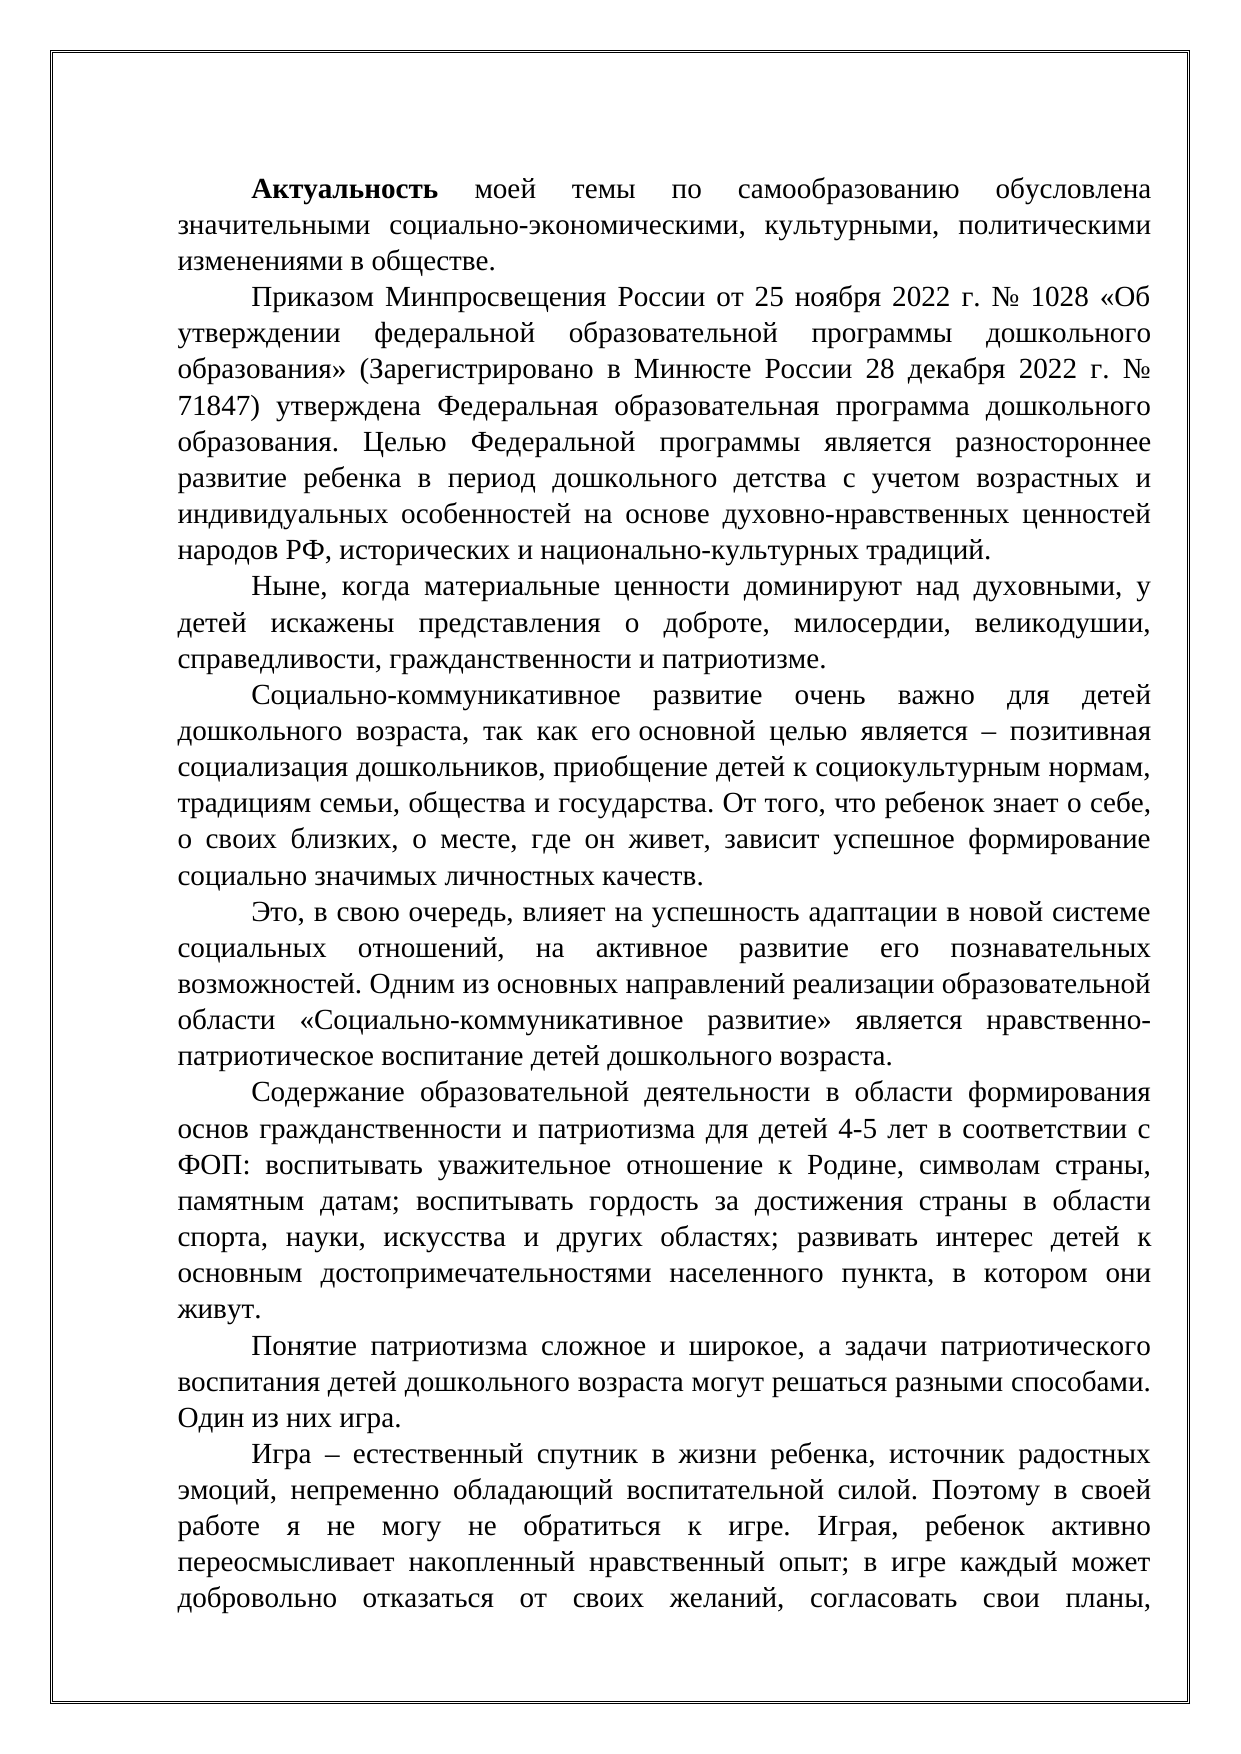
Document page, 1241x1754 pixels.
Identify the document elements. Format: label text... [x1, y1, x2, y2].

text Ныне, когда материальные ценности доминируют над духовными, у детей искажены представления о доброте, милосердии, великодушии, справедливости, гражданственности и патриотизме. [177, 568, 1152, 674]
text Это, в свою очередь, влияет на успешность адаптации в новой системе социальных отношений, на активное развитие его познавательных возможностей. Одним из основных направлений реализации образовательной области «Социально-коммуникативное развитие» является нравственно-патриотическое воспитание детей дошкольного возраста. [177, 894, 1152, 1072]
text Содержание образовательной деятельности в области формирования основ гражданственности и патриотизма для детей 4-5 лет в соответствии с ФОП: воспитывать уважительное отношение к Родине, символам страны, памятным датам; воспитывать гордость за достижения страны в области спорта, науки, искусства и других областях; развивать интерес детей к основным достопримечательностями населенного пункта, в котором они живут. [177, 1074, 1152, 1325]
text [177, 1436, 1152, 1614]
text Приказом Минпросвещения России от 25 ноября 2022 г. № 1028 «Об утверждении федеральной образовательной программы дошкольного образования» (Зарегистрировано в Минюсте России 28 декабря 2022 г. № 71847) утверждена Федеральная образовательная программа дошкольного образования. Целью Федеральной программы является разностороннее развитие ребенка в период дошкольного детства с учетом возрастных и индивидуальных особенностей на основе духовно-нравственных ценностей народов РФ, исторических и национально-культурных традиций. [177, 279, 1152, 566]
text Социально-коммуникативное развитие очень важно для детей дошкольного возраста, так как его основной целью является – позитивная социализация дошкольников, приобщение детей к социокультурным нормам, традициям семьи, общества и государства. От того, что ребенок знает о себе, о своих близких, о месте, где он живет, зависит успешное формирование социально значимых личностных качеств. [177, 677, 1152, 891]
text Актуальность моей темы по самообразованию обусловлена значительными социально-экономическими, культурными, политическими изменениями в обществе. [177, 171, 1152, 277]
text Понятие патриотизма сложное и широкое, а задачи патриотического воспитания детей дошкольного возраста могут решаться разными способами. Один из них игра. [177, 1328, 1152, 1433]
